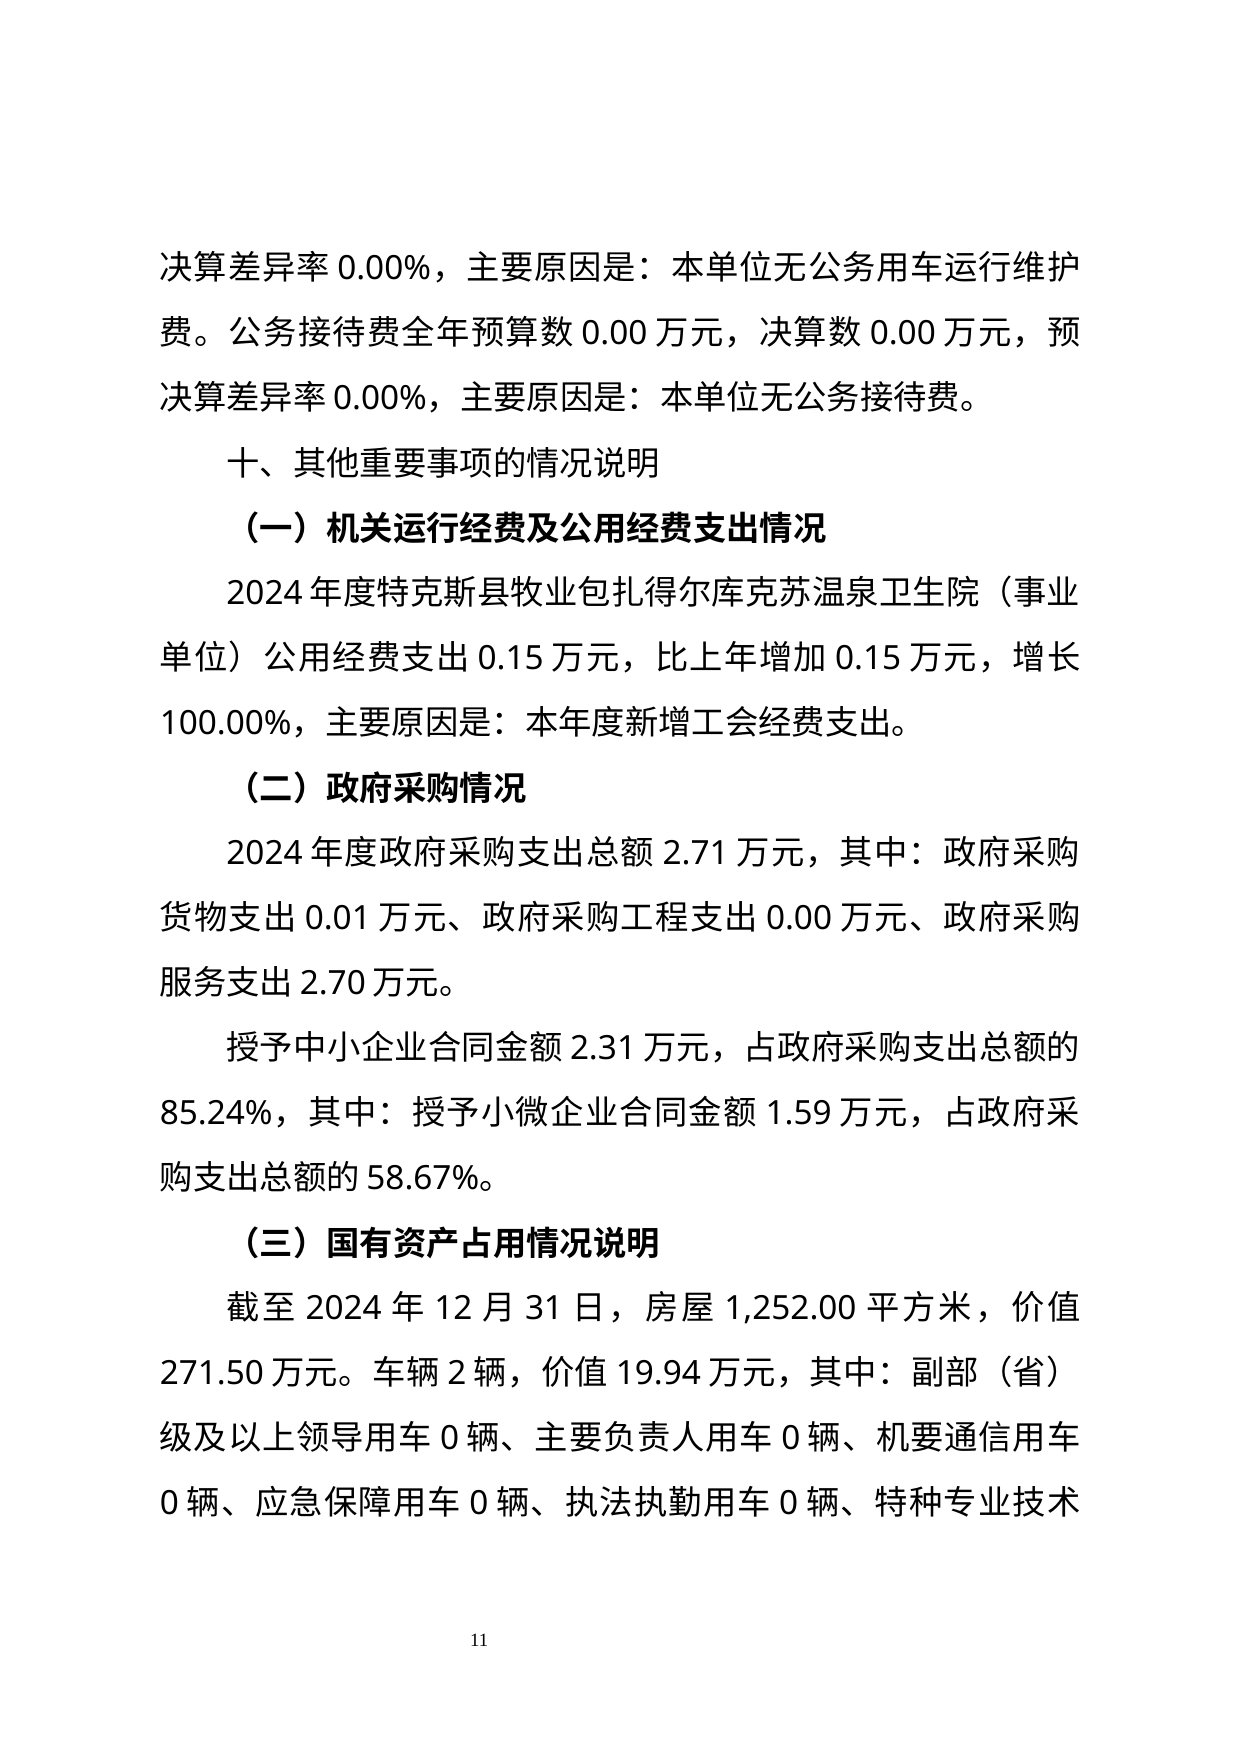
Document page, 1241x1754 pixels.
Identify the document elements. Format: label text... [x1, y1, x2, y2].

text （二）政府采购情况 [159, 753, 1081, 818]
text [159, 233, 1081, 428]
text 授予中小企业合同金额2.31万元，占政府采购支出总额的85.24%，其中：授予小微企业合同金额1.59万元，占政府采购支出总额的58.67%。 [159, 1013, 1081, 1208]
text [159, 1273, 1081, 1533]
text （一）机关运行经费及公用经费支出情况 [159, 493, 1081, 558]
text 2024年度政府采购支出总额2.71万元，其中：政府采购货物支出0.01万元、政府采购工程支出0.00万元、政府采购服务支出2.70万元。 [159, 818, 1081, 1013]
text （三）国有资产占用情况说明 [159, 1208, 1081, 1273]
text 十、其他重要事项的情况说明 [159, 428, 1081, 493]
text 2024年度特克斯县牧业包扎得尔库克苏温泉卫生院（事业单位）公用经费支出0.15万元，比上年增加0.15万元，增长100.00%，主要原因是：本年度新增工会经费支出。 [159, 558, 1081, 753]
